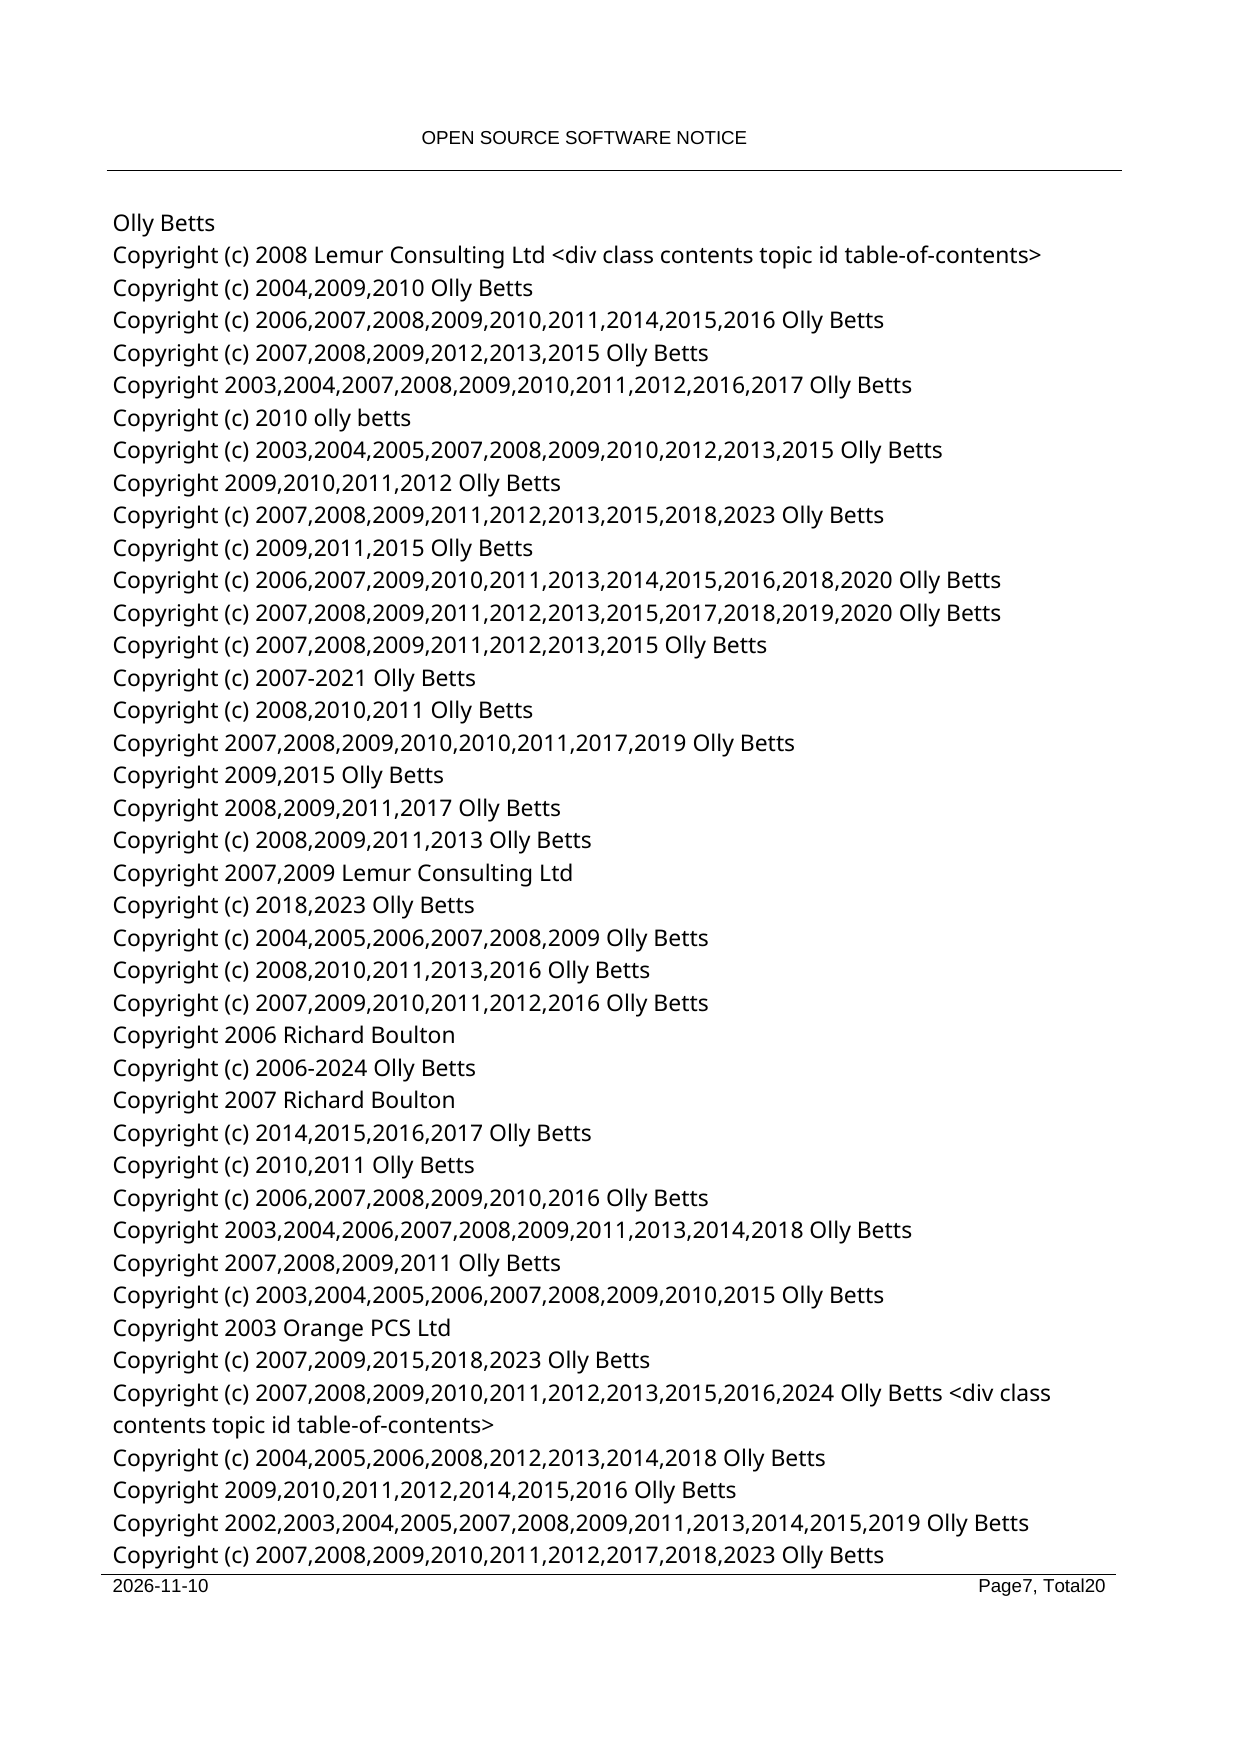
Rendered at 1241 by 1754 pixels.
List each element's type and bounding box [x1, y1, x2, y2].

text [112, 206, 1128, 1571]
